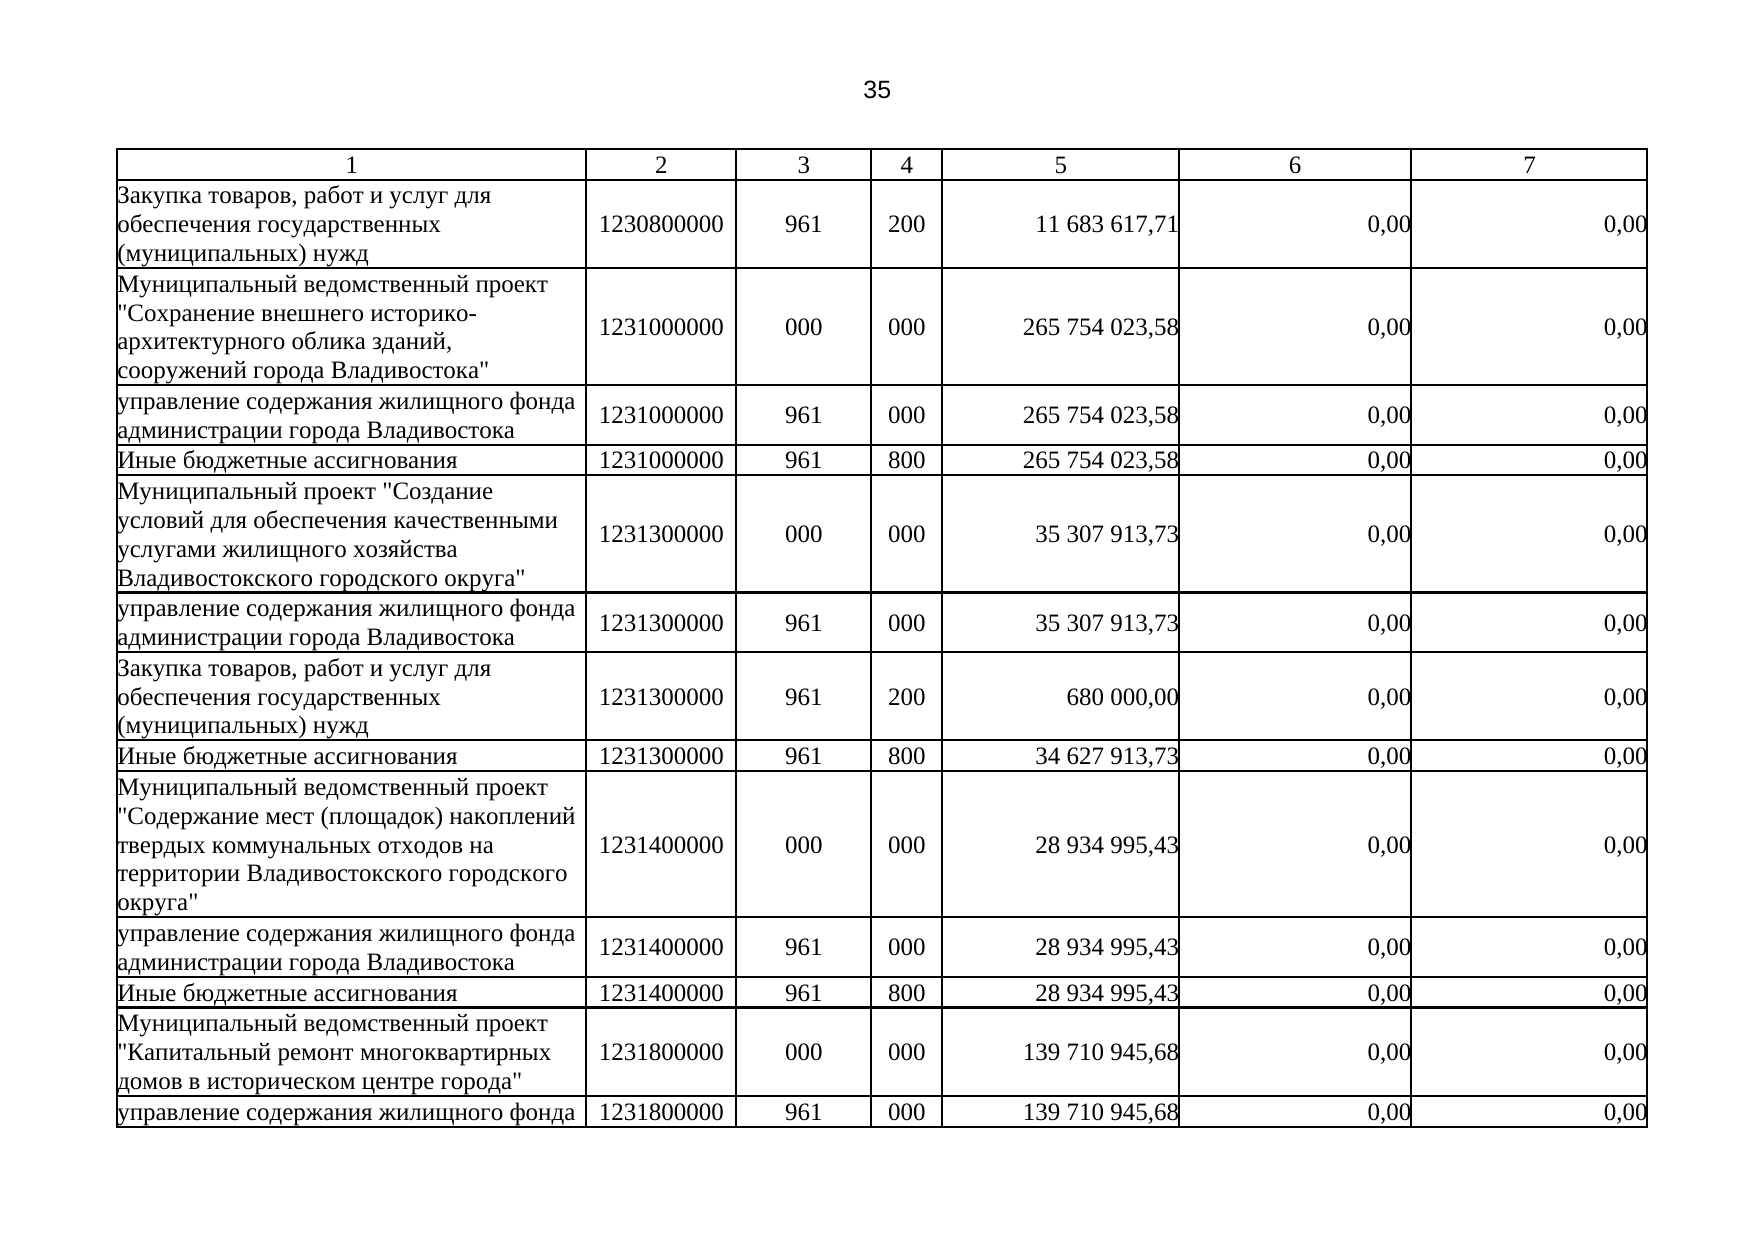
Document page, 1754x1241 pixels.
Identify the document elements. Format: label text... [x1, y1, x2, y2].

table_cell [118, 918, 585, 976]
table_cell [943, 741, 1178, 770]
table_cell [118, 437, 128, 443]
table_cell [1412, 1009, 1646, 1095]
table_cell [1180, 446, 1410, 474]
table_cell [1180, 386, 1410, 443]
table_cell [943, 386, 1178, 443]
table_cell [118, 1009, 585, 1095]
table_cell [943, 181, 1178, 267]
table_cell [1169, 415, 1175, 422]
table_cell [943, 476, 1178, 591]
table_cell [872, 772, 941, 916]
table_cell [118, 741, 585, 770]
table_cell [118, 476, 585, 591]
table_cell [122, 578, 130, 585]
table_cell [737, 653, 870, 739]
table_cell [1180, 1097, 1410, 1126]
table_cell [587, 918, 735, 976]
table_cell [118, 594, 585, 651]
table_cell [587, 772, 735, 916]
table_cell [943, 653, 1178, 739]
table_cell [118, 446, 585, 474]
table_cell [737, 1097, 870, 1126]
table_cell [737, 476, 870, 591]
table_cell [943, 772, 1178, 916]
table_header 5 [943, 150, 1178, 178]
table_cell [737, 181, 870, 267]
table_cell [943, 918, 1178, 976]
table_header 4 [872, 150, 941, 178]
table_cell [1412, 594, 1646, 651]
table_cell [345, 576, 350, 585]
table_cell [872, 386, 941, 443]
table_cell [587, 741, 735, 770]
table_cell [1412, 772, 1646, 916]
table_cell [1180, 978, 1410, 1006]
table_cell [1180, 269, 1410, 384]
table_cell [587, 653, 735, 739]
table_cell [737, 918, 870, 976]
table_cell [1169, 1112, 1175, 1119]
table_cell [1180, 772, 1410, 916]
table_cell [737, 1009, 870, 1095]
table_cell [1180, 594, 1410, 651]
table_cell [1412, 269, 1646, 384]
table_header 6 [1180, 150, 1410, 178]
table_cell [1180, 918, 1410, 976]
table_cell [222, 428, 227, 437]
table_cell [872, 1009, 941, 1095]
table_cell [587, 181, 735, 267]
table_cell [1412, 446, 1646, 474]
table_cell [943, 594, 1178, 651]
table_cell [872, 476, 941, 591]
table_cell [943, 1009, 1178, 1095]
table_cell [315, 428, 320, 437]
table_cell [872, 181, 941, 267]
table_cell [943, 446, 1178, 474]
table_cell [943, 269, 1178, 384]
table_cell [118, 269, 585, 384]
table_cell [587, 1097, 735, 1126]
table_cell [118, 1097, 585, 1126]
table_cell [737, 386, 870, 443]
table_header 3 [737, 150, 870, 178]
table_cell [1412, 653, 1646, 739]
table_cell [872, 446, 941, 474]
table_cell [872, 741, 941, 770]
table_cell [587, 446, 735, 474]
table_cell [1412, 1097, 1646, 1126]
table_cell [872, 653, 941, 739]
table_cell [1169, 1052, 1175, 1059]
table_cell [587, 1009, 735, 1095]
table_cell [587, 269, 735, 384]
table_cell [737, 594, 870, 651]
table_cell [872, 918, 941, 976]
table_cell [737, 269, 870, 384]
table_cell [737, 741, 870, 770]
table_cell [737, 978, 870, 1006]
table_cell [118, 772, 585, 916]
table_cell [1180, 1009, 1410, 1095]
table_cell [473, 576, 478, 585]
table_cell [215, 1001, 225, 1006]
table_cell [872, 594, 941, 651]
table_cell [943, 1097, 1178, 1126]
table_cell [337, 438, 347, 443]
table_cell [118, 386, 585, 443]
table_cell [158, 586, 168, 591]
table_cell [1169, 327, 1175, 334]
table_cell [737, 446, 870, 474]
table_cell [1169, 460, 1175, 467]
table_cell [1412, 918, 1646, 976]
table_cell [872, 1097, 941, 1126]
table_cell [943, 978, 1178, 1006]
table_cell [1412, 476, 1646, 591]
table_header 2 [587, 150, 735, 178]
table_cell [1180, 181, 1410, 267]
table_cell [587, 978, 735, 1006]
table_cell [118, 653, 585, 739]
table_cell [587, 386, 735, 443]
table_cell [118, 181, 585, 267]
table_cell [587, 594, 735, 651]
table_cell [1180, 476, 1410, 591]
table_header 1 [118, 150, 585, 178]
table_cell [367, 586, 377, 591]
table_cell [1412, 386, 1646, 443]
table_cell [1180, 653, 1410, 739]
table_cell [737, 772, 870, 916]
table_header 7 [1412, 150, 1646, 178]
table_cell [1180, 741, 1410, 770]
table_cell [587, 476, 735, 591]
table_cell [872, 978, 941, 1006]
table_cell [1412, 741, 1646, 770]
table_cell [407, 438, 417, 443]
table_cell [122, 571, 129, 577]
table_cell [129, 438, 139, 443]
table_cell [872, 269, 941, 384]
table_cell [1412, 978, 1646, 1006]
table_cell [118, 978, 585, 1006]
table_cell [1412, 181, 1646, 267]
